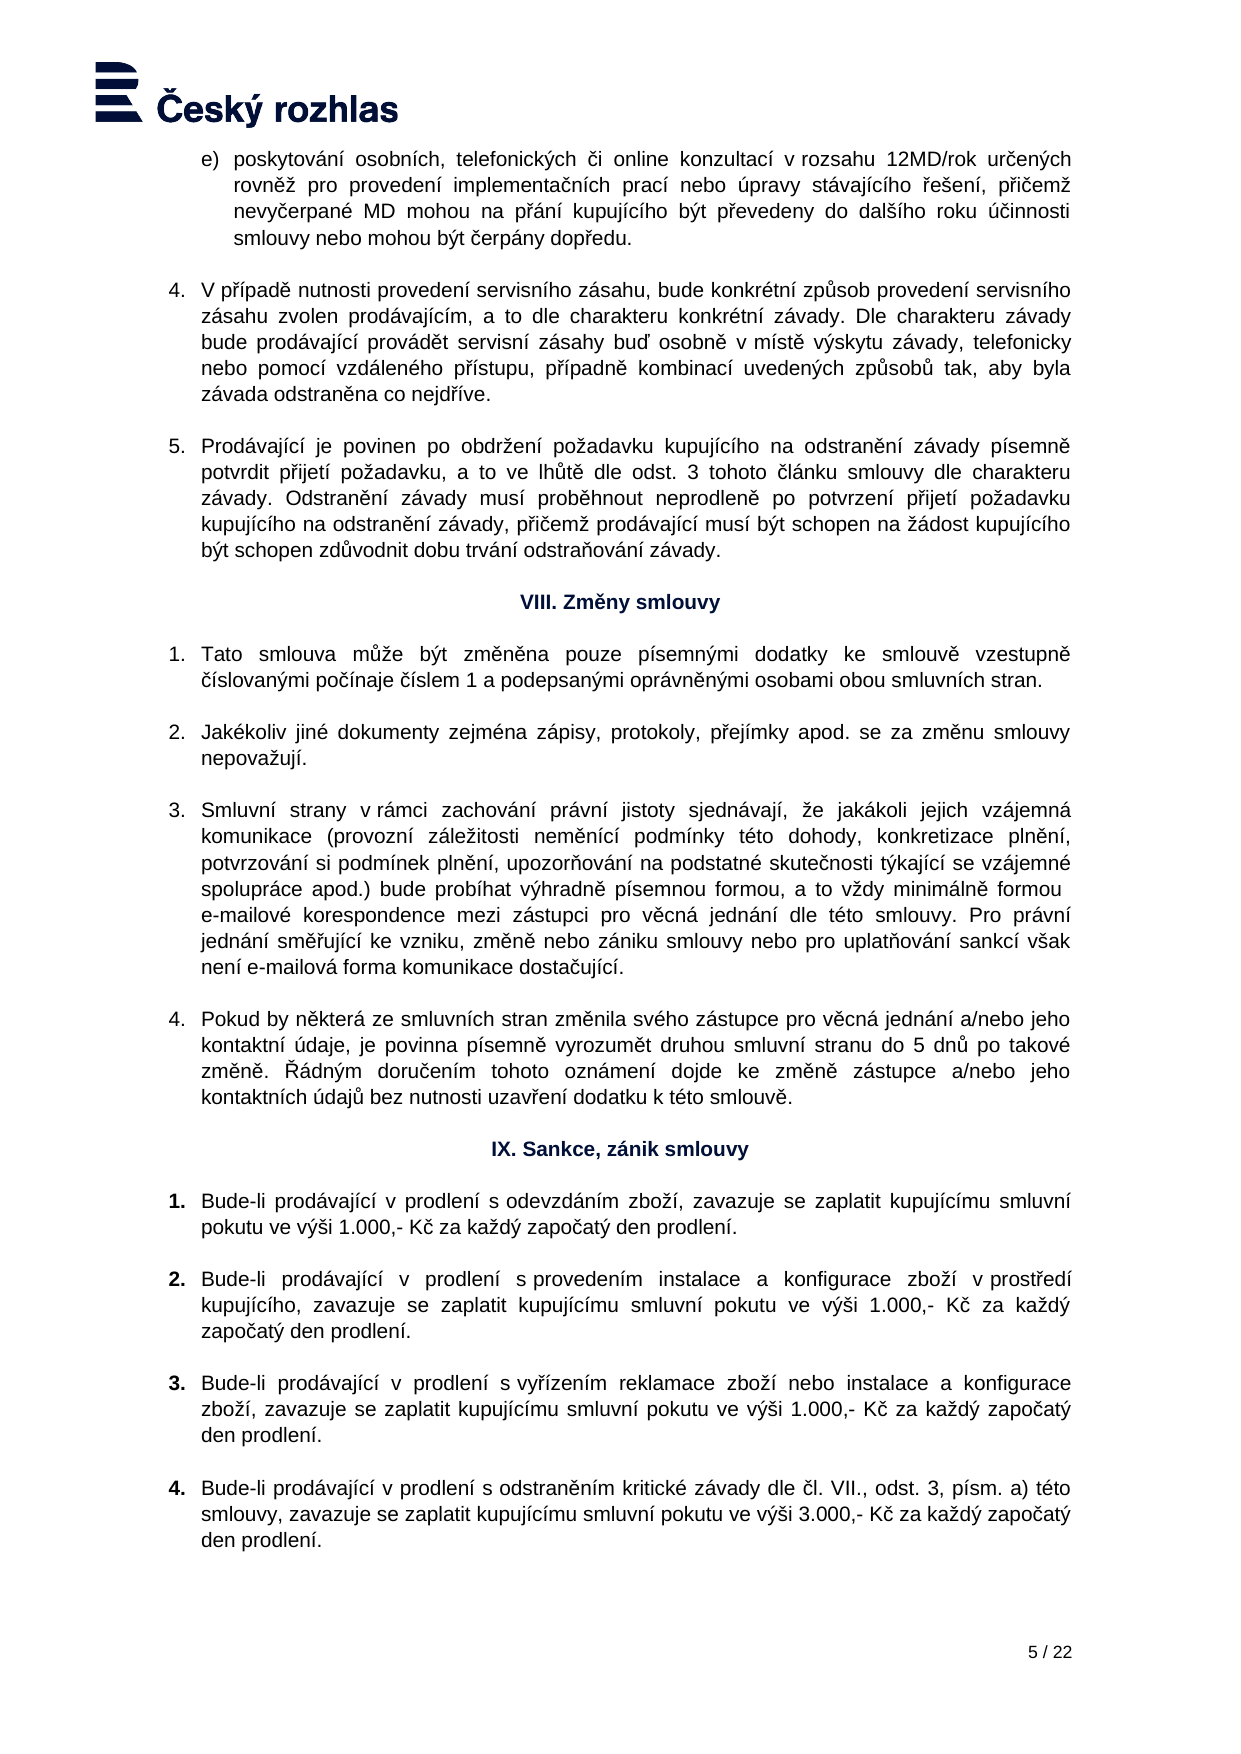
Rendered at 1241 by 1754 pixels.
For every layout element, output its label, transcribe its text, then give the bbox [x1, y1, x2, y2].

subtitle Změny smlouvy [168, 589, 1072, 615]
list Tato smlouva může být změněna pouze písemnými dodatky ke smlouvě vzestupně číslovanými počínaje číslem 1 a podepsanými oprávněnými osobami obou smluvních stran. [168, 641, 1072, 693]
list Bude-li prodávající v prodlení s vyřízením reklamace zboží nebo instalace a konfigurace zboží, zavazuje se zaplatit kupujícímu smluvní pokutu ve výši 1.000,- Kč za každý započatý den prodlení. [168, 1370, 1072, 1448]
list Bude-li prodávající v prodlení s odstraněním kritické závady dle čl. VII., odst. 3, písm. a) této smlouvy, zavazuje se zaplatit kupujícímu smluvní pokutu ve výši 3.000,- Kč za každý započatý den prodlení. [168, 1474, 1072, 1552]
list V případě nutnosti provedení servisního zásahu, bude konkrétní způsob provedení servisního zásahu zvolen prodávajícím, a to dle charakteru konkrétní závady. Dle charakteru závady bude prodávající provádět servisní zásahy buď osobně v místě výskytu závady, telefonicky nebo pomocí vzdáleného přístupu, případně kombinací uvedených způsobů tak, aby byla závada odstraněna co nejdříve. [168, 276, 1072, 406]
list Prodávající je povinen po obdržení požadavku kupujícího na odstranění závady písemně potvrdit přijetí požadavku, a to ve lhůtě dle odst. 3 tohoto článku smlouvy dle charakteru závady. Odstranění závady musí proběhnout neprodleně po potvrzení přijetí požadavku kupujícího na odstranění závady, přičemž prodávající musí být schopen na žádost kupujícího být schopen zdůvodnit dobu trvání odstraňování závady. [168, 432, 1072, 563]
list Jakékoliv jiné dokumenty zejména zápisy, protokoly, přejímky apod. se za změnu smlouvy nepovažují. [168, 719, 1072, 771]
list Smluvní strany v rámci zachování právní jistoty sjednávají, že jakákoli jejich vzájemná komunikace (provozní záležitosti neměnící podmínky této dohody, konkretizace plnění, potvrzování si podmínek plnění, upozorňování na podstatné skutečnosti týkající se vzájemné spolupráce apod.) bude probíhat výhradně písemnou formou, a to vždy minimálně formou e-mailové korespondence mezi zástupci pro věcná jednání dle této smlouvy. Pro právní jednání směřující ke vzniku, změně nebo zániku smlouvy nebo pro uplatňování sankcí však není e-mailová forma komunikace dostačující. [168, 797, 1072, 979]
list Pokud by některá ze smluvních stran změnila svého zástupce pro věcná jednání a/nebo jeho kontaktní údaje, je povinna písemně vyrozumět druhou smluvní stranu do 5 dnů po takové změně. Řádným doručením tohoto oznámení dojde ke změně zástupce a/nebo jeho kontaktních údajů bez nutnosti uzavření dodatku k této smlouvě. [168, 1005, 1072, 1109]
list Bude-li prodávající v prodlení s odevzdáním zboží, zavazuje se zaplatit kupujícímu smluvní pokutu ve výši 1.000,- Kč za každý započatý den prodlení. [168, 1188, 1072, 1240]
subtitle Sankce, zánik smlouvy [168, 1136, 1072, 1162]
list Bude-li prodávající v prodlení s provedením instalace a konfigurace zboží v prostředí kupujícího, zavazuje se zaplatit kupujícímu smluvní pokutu ve výši 1.000,- Kč za každý započatý den prodlení. [168, 1266, 1072, 1344]
picture [95, 62, 398, 128]
list poskytování osobních, telefonických či online konzultací v rozsahu 12MD/rok určených rovněž pro provedení implementačních prací nebo úpravy stávajícího řešení, přičemž nevyčerpané MD mohou na přání kupujícího být převedeny do dalšího roku účinnosti smlouvy nebo mohou být čerpány dopředu. [201, 146, 1072, 250]
